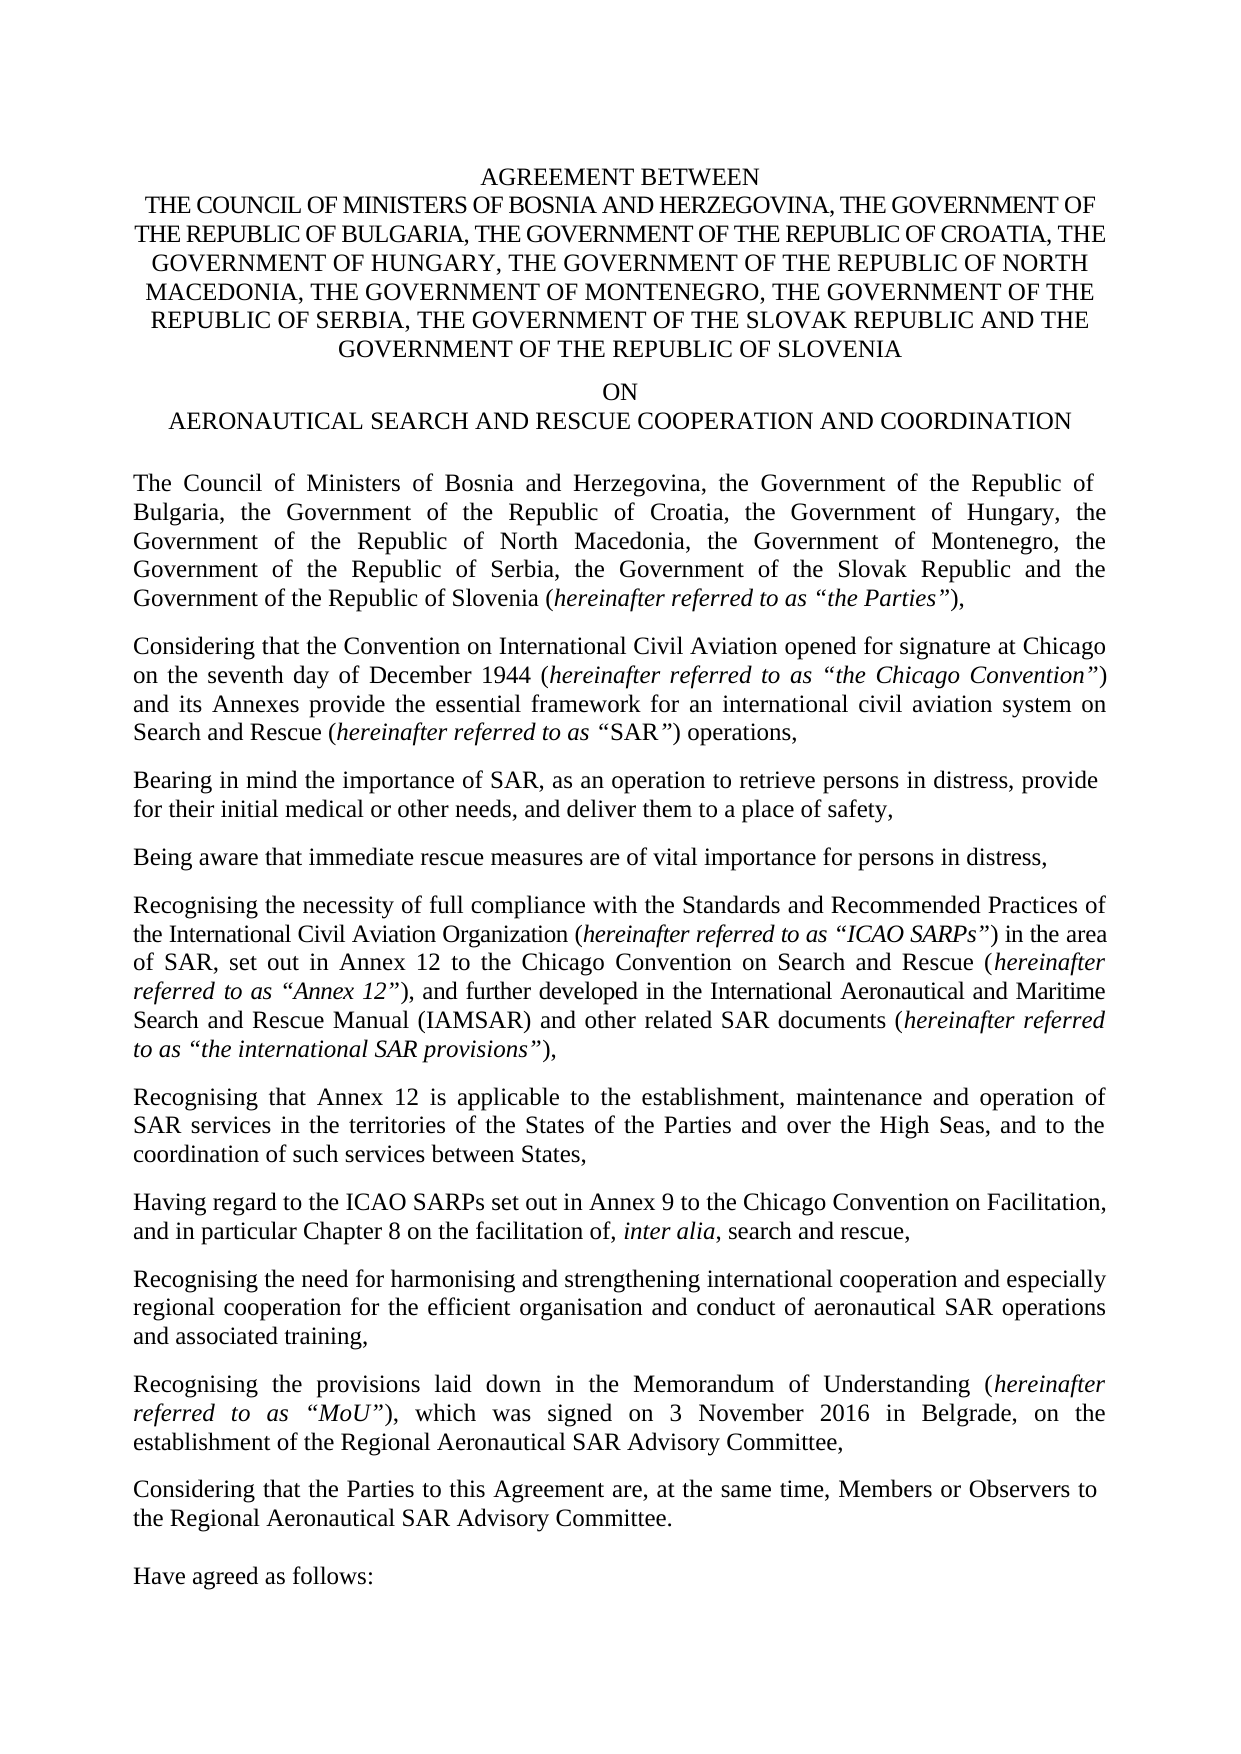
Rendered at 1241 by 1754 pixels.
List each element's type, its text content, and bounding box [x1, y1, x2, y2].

text Bearing in mind the importance of SAR, as an operation to retrieve persons in distress, provide for their initial medical or other needs, and deliver them to a place of safety, [133, 765, 1107, 823]
text Considering that the Convention on International Civil Aviation opened for signature at Chicago on the seventh day of December 1944 (hereinafter referred to as “the Chicago Convention”) and its Annexes provide the essential framework for an international civil aviation system on Search and Rescue (hereinafter referred to as “SAR”) operations, [133, 631, 1107, 746]
text Recognising the provisions laid down in the Memorandum of Understanding (hereinafter referred to as “MoU”), which was signed on 3 November 2016 in Belgrade, on the establishment of the Regional Aeronautical SAR Advisory Committee, [133, 1369, 1107, 1455]
text Recognising the necessity of full compliance with the Standards and Recommended Practices of the International Civil Aviation Organization (hereinafter referred to as “ICAO SARPs”) in the area of SAR, set out in Annex 12 to the Chicago Convention on Search and Rescue (hereinafter referred to as “Annex 12”), and further developed in the International Aeronautical and Maritime Search and Rescue Manual (IAMSAR) and other related SAR documents (hereinafter referred to as “the international SAR provisions”), [133, 890, 1107, 1062]
text ON [133, 377, 1107, 406]
text Have agreed as follows: [133, 1561, 1107, 1589]
text Having regard to the ICAO SARPs set out in Annex 9 to the Chicago Convention on Facilitation, and in particular Chapter 8 on the facilitation of, inter alia, search and rescue, [133, 1187, 1107, 1244]
text AERONAUTICAL SEARCH AND RESCUE COOPERATION AND COORDINATION [133, 406, 1107, 435]
text Recognising that Annex 12 is applicable to the establishment, maintenance and operation of SAR services in the territories of the States of the Parties and over the High Seas, and to the coordination of such services between States, [133, 1082, 1107, 1168]
text Recognising the need for harmonising and strengthening international cooperation and especially regional cooperation for the efficient organisation and conduct of aeronautical SAR operations and associated training, [133, 1264, 1107, 1350]
text AGREEMENT BETWEEN [133, 162, 1107, 190]
text Being aware that immediate rescue measures are of vital importance for persons in distress, [133, 842, 1107, 871]
text The Council of Ministers of Bosnia and Herzegovina, the Government of the Republic of Bulgaria, the Government of the Republic of Croatia, the Government of Hungary, the Government of the Republic of North Macedonia, the Government of Montenegro, the Government of the Republic of Serbia, the Government of the Slovak Republic and the Government of the Republic of Slovenia (hereinafter referred to as “the Parties”), [133, 468, 1107, 612]
text Considering that the Parties to this Agreement are, at the same time, Members or Observers to the Regional Aeronautical SAR Advisory Committee. [133, 1474, 1107, 1532]
text THE COUNCIL OF MINISTERS OF BOSNIA AND HERZEGOVINA, THE GOVERNMENT OF THE REPUBLIC OF BULGARIA, THE GOVERNMENT OF THE REPUBLIC OF CROATIA, THE GOVERNMENT OF HUNGARY, THE GOVERNMENT OF THE REPUBLIC OF NORTH MACEDONIA, THE GOVERNMENT OF MONTENEGRO, THE GOVERNMENT OF THE REPUBLIC OF SERBIA, THE GOVERNMENT OF THE SLOVAK REPUBLIC AND THE GOVERNMENT OF THE REPUBLIC OF SLOVENIA [133, 190, 1107, 363]
